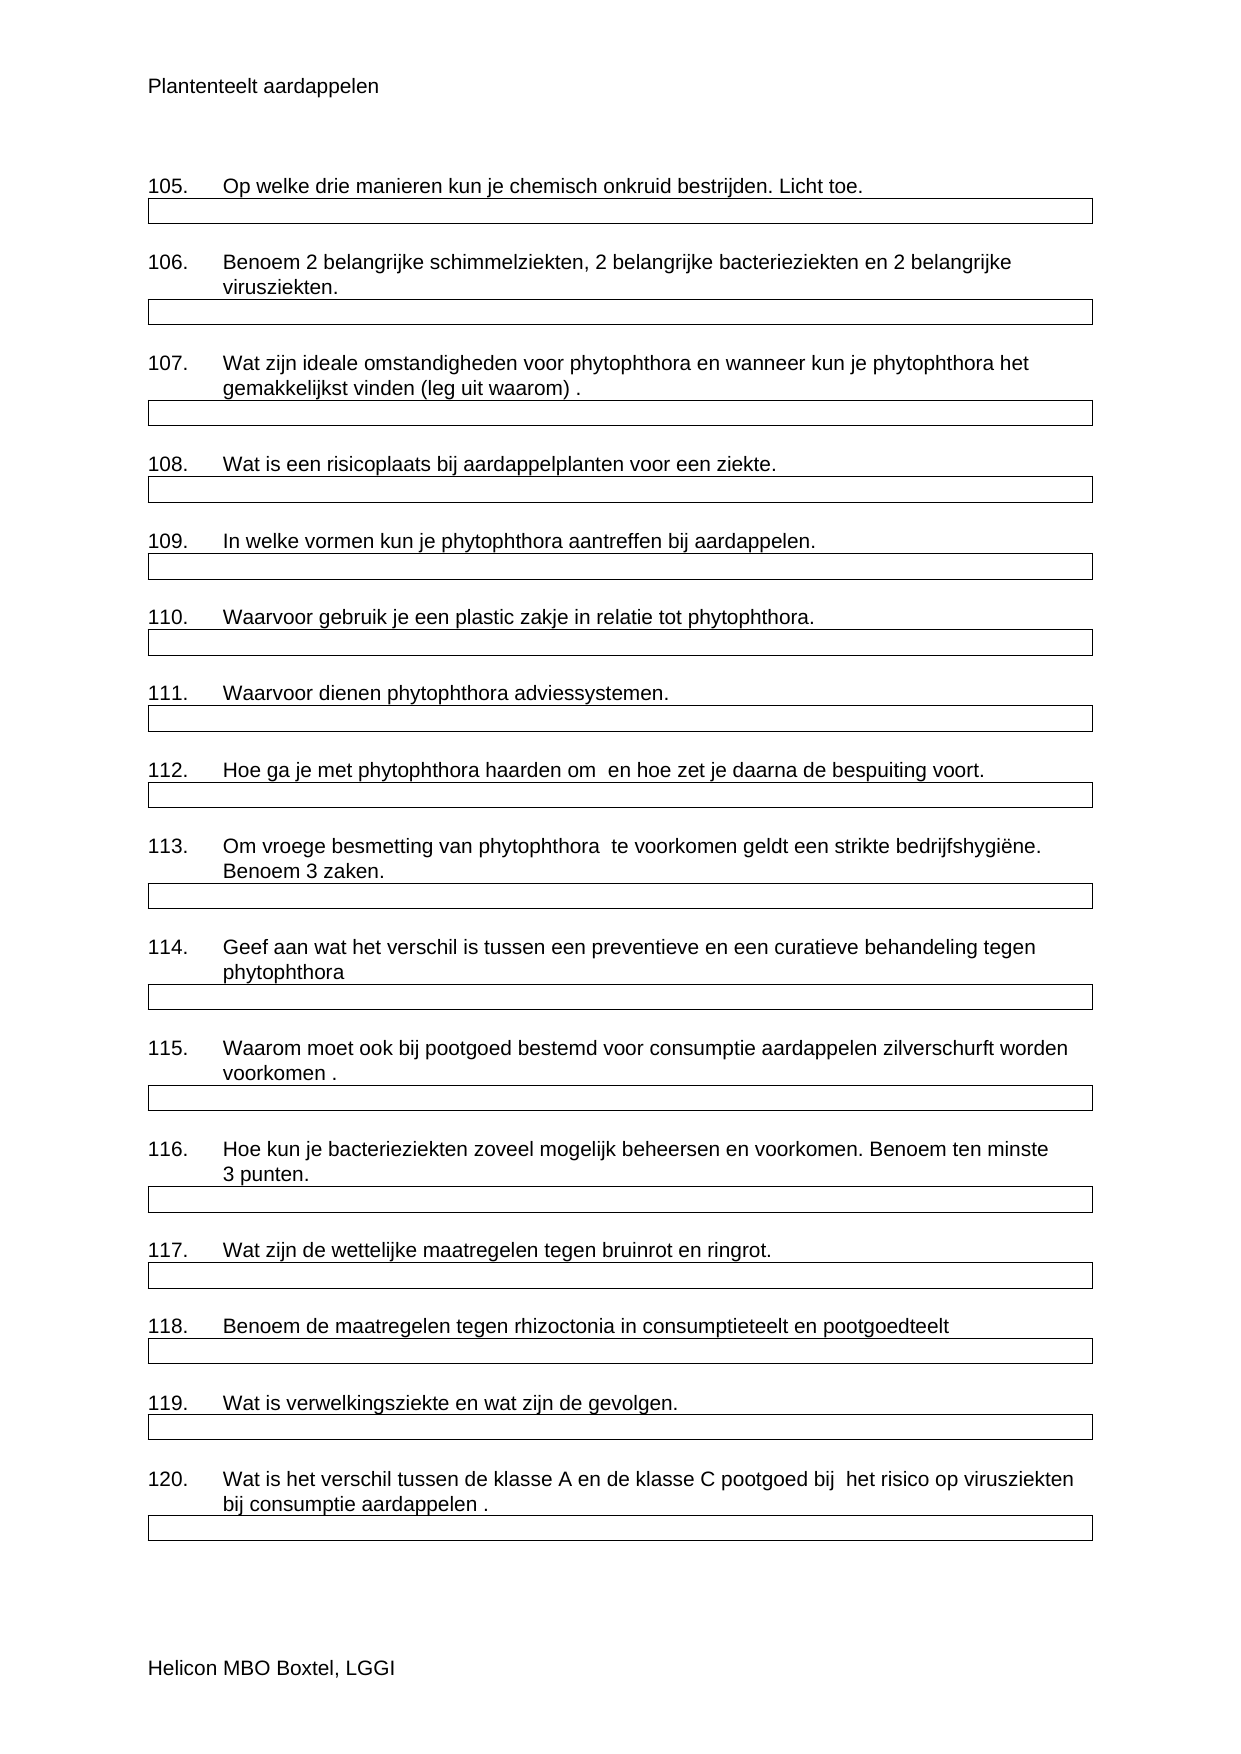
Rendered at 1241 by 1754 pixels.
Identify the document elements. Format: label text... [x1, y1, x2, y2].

table_header [149, 884, 1092, 908]
text 111. Waarvoor dienen phytophthora adviessystemen. [148, 680, 1093, 705]
table_header [149, 300, 1092, 324]
text 115. Waarom moet ook bij pootgoed bestemd voor consumptie aardappelen zilverschurft worden voorkomen . [148, 1035, 1093, 1085]
table_header [149, 1187, 1092, 1212]
text 114. Geef aan wat het verschil is tussen een preventieve en een curatieve behandeling tegen phytophthora [148, 934, 1093, 984]
text 116. Hoe kun je bacterieziekten zoveel mogelijk beheersen en voorkomen. Benoem ten minste [148, 1136, 1093, 1161]
table_header [149, 1339, 1092, 1363]
text 109. In welke vormen kun je phytophthora aantreffen bij aardappelen. [148, 528, 1093, 553]
table_header [149, 985, 1092, 1009]
table_header [149, 630, 1092, 655]
table_header [149, 401, 1092, 425]
text 106. Benoem 2 belangrijke schimmelziekten, 2 belangrijke bacterieziekten en 2 belangrijke virusziekten. [148, 249, 1093, 299]
text 113. Om vroege besmetting van phytophthora te voorkomen geldt een strikte bedrijfshygiëne. Benoem 3 zaken. [148, 833, 1093, 883]
table_header [149, 1263, 1092, 1288]
text 120. Wat is het verschil tussen de klasse A en de klasse C pootgoed bij het risico op virusziekten bij consumptie aardappelen . [148, 1465, 1093, 1515]
table_header [149, 554, 1092, 579]
table_header [149, 199, 1092, 223]
table_header [149, 783, 1092, 807]
text 112. Hoe ga je met phytophthora haarden om en hoe zet je daarna de bespuiting voort. [148, 757, 1093, 782]
text 3 punten. [148, 1161, 1093, 1186]
table_header [149, 477, 1092, 502]
table_header [149, 1415, 1092, 1439]
text 107. Wat zijn ideale omstandigheden voor phytophthora en wanneer kun je phytophthora het gemakkelijkst vinden (leg uit waarom) . [148, 350, 1093, 400]
table_header [149, 1516, 1092, 1540]
text 110. Waarvoor gebruik je een plastic zakje in relatie tot phytophthora. [148, 604, 1093, 629]
text 118. Benoem de maatregelen tegen rhizoctonia in consumptieteelt en pootgoedteelt [148, 1313, 1093, 1338]
table_header [149, 1086, 1092, 1110]
text 117. Wat zijn de wettelijke maatregelen tegen bruinrot en ringrot. [148, 1237, 1093, 1262]
text 108. Wat is een risicoplaats bij aardappelplanten voor een ziekte. [148, 451, 1093, 476]
table_header [149, 706, 1092, 731]
text 119. Wat is verwelkingsziekte en wat zijn de gevolgen. [148, 1389, 1093, 1414]
text 105. Op welke drie manieren kun je chemisch onkruid bestrijden. Licht toe. [148, 173, 1093, 198]
